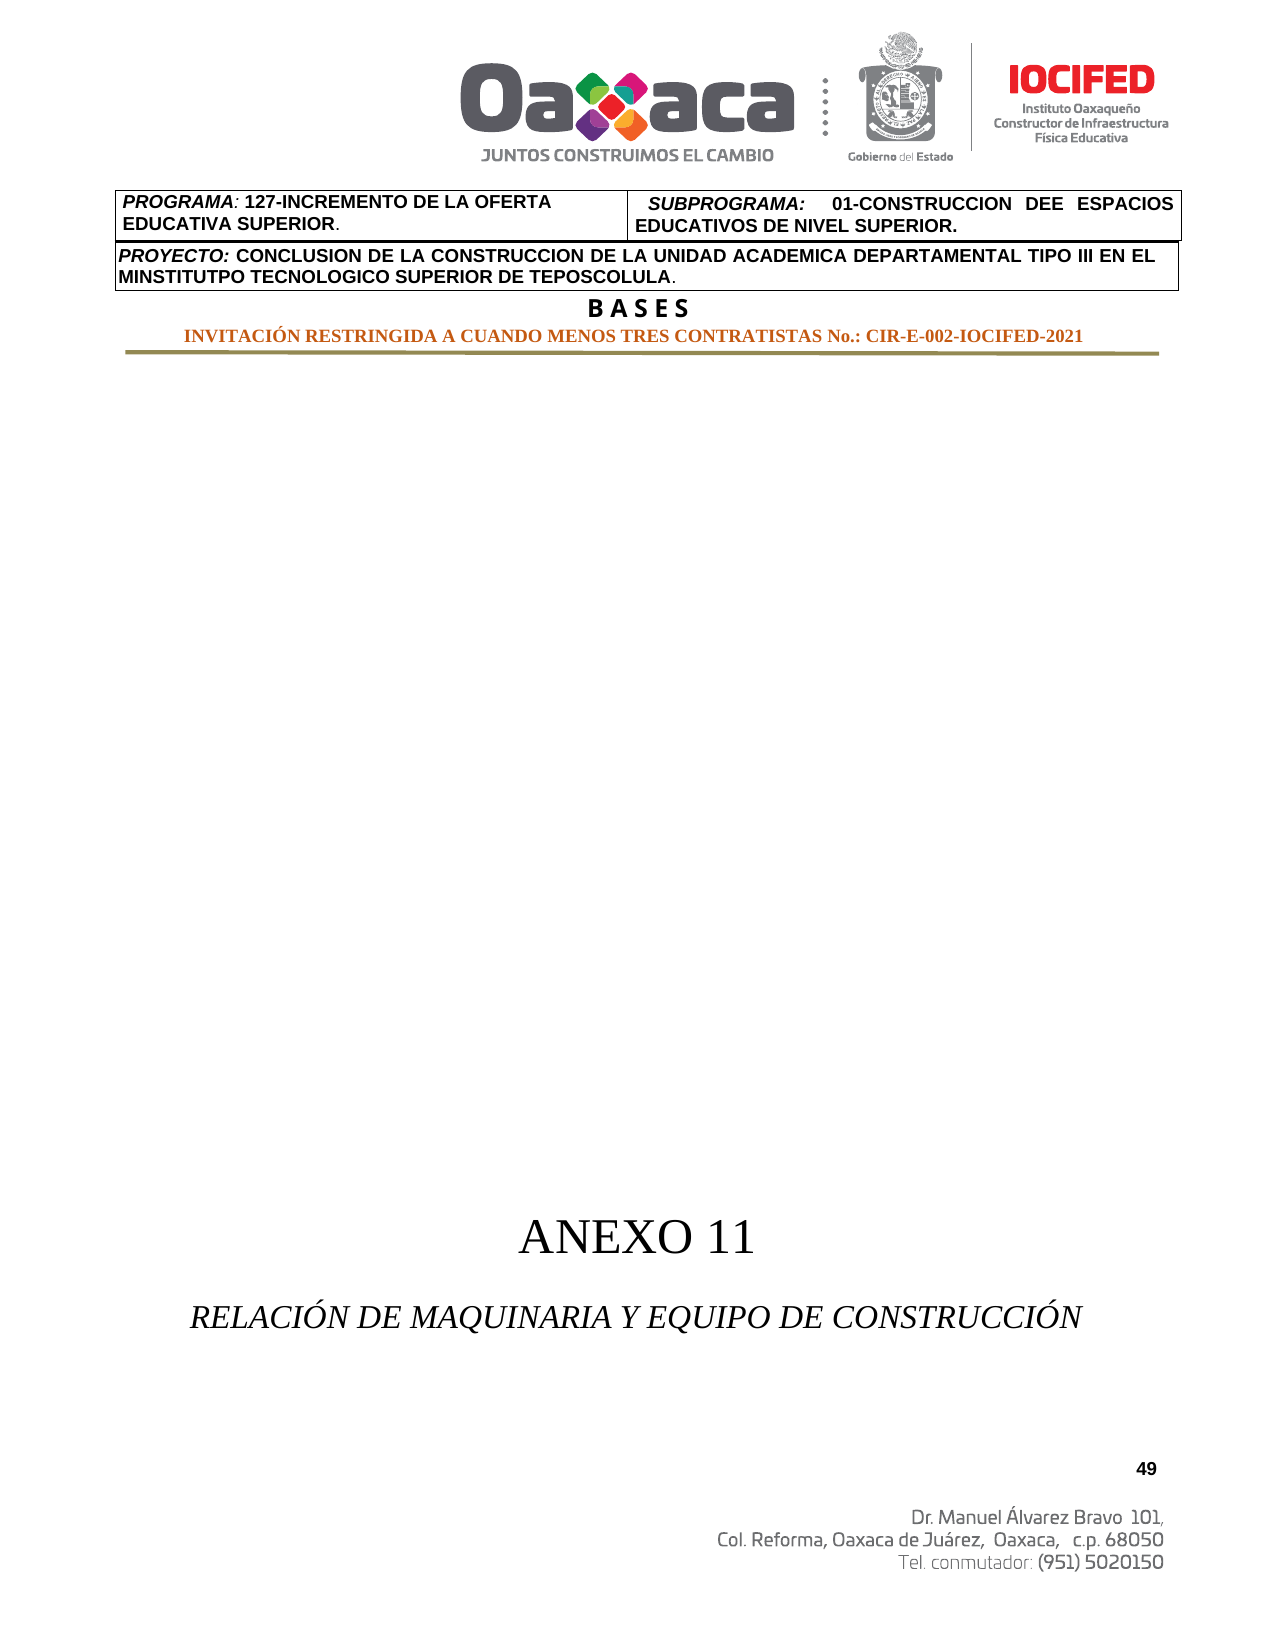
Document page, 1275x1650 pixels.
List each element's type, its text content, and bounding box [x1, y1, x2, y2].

text ANEXO 11 [118, 1207, 1157, 1264]
text RELACIÓN DE MAQUINARIA Y EQUIPO DE CONSTRUCCIÓN [118, 1298, 1157, 1336]
